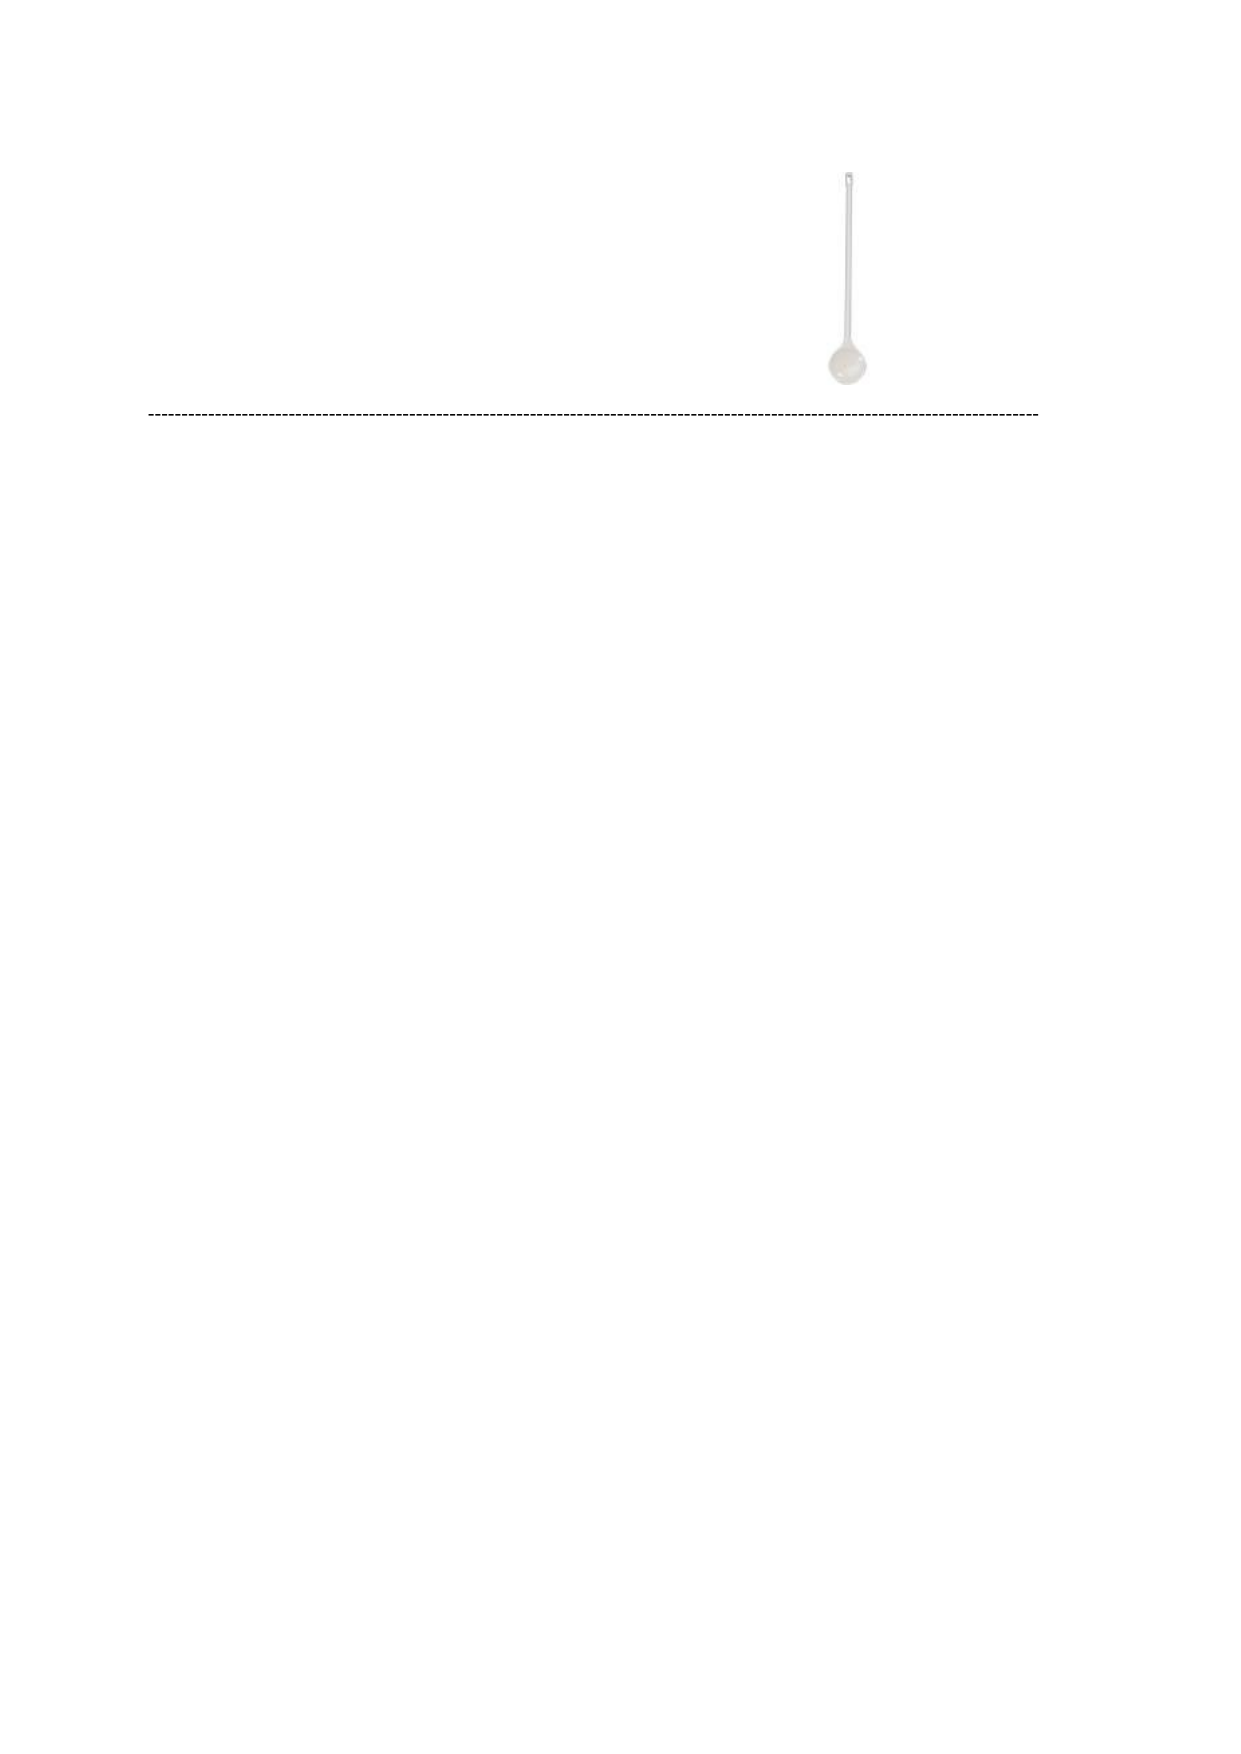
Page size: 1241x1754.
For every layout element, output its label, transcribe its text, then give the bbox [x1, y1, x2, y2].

text ------------------------------------------------------------------------------------------------------------------------------------- [148, 275, 1093, 427]
picture [741, 172, 954, 385]
